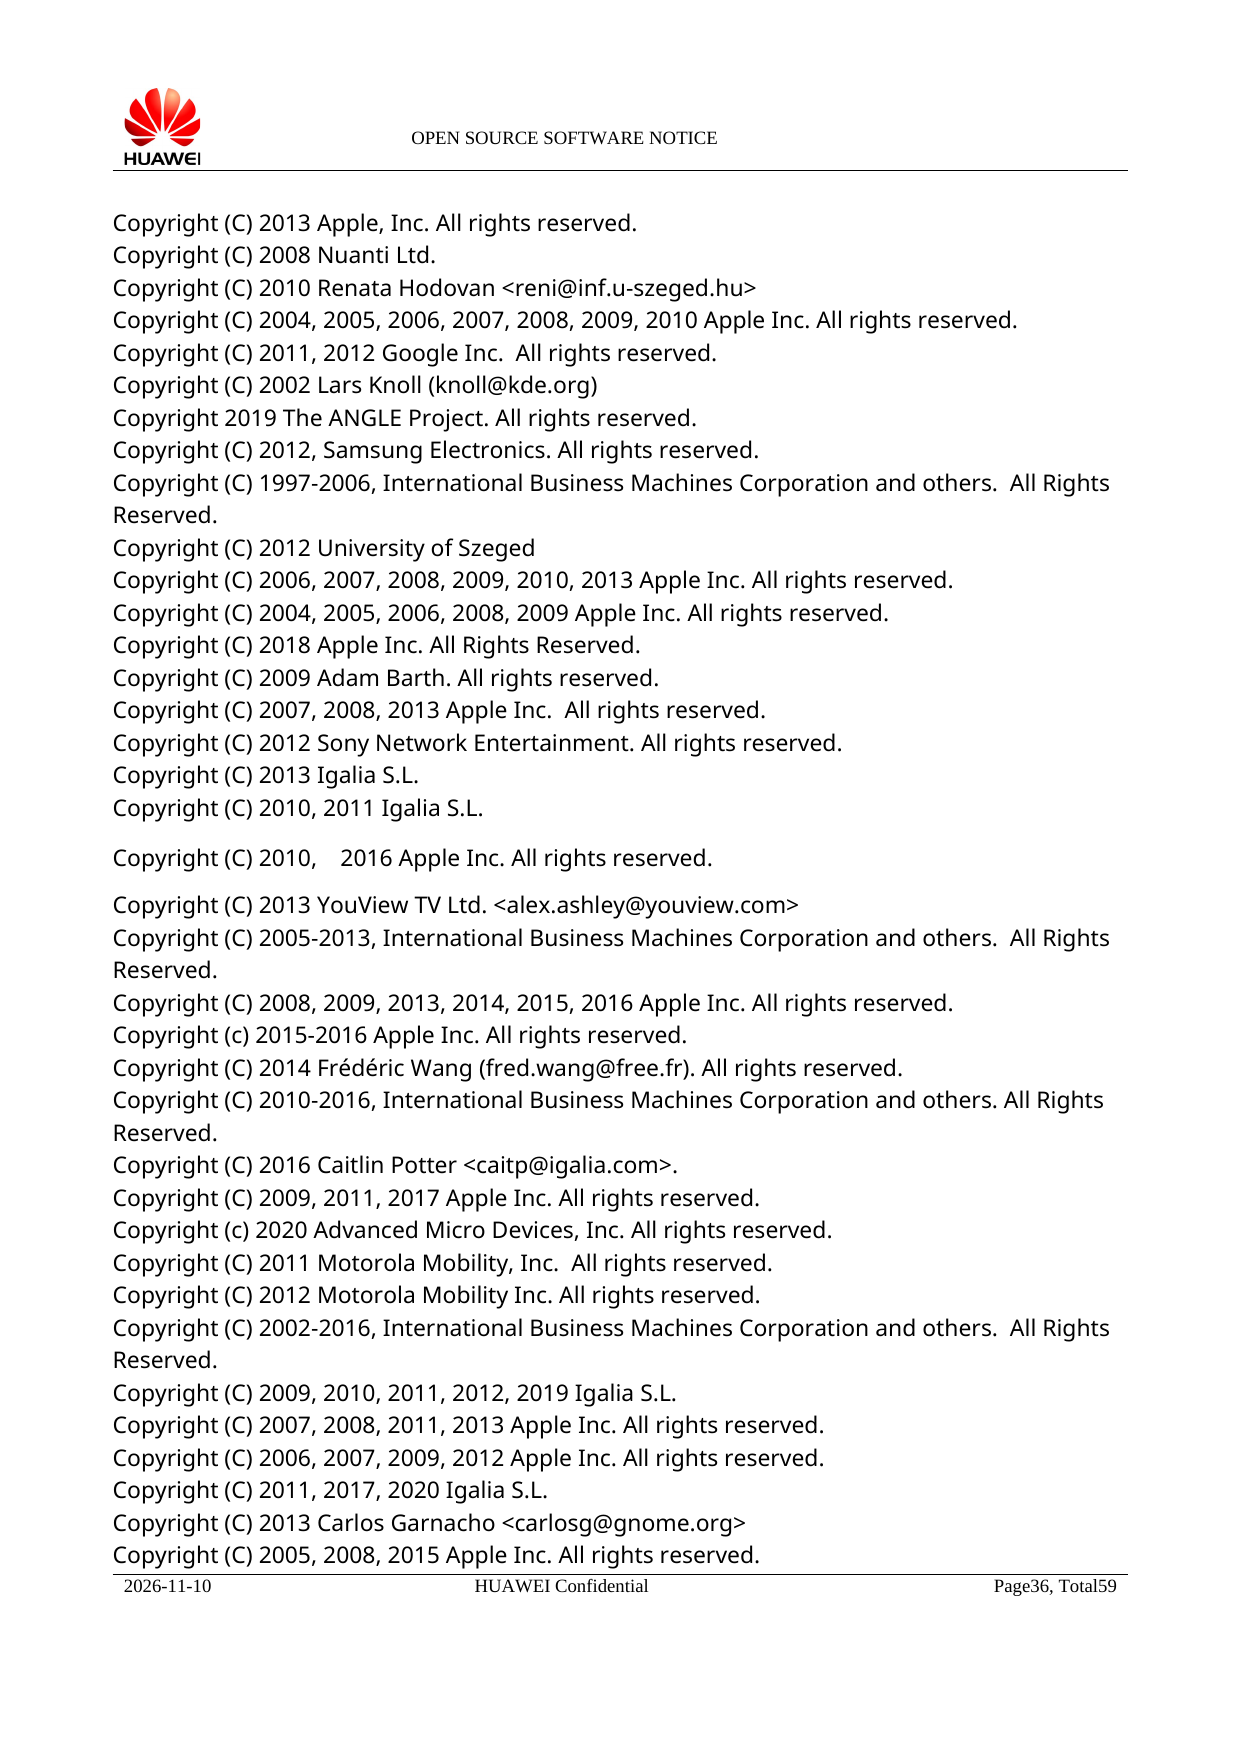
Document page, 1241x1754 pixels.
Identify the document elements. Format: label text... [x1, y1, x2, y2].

picture [124, 88, 201, 165]
